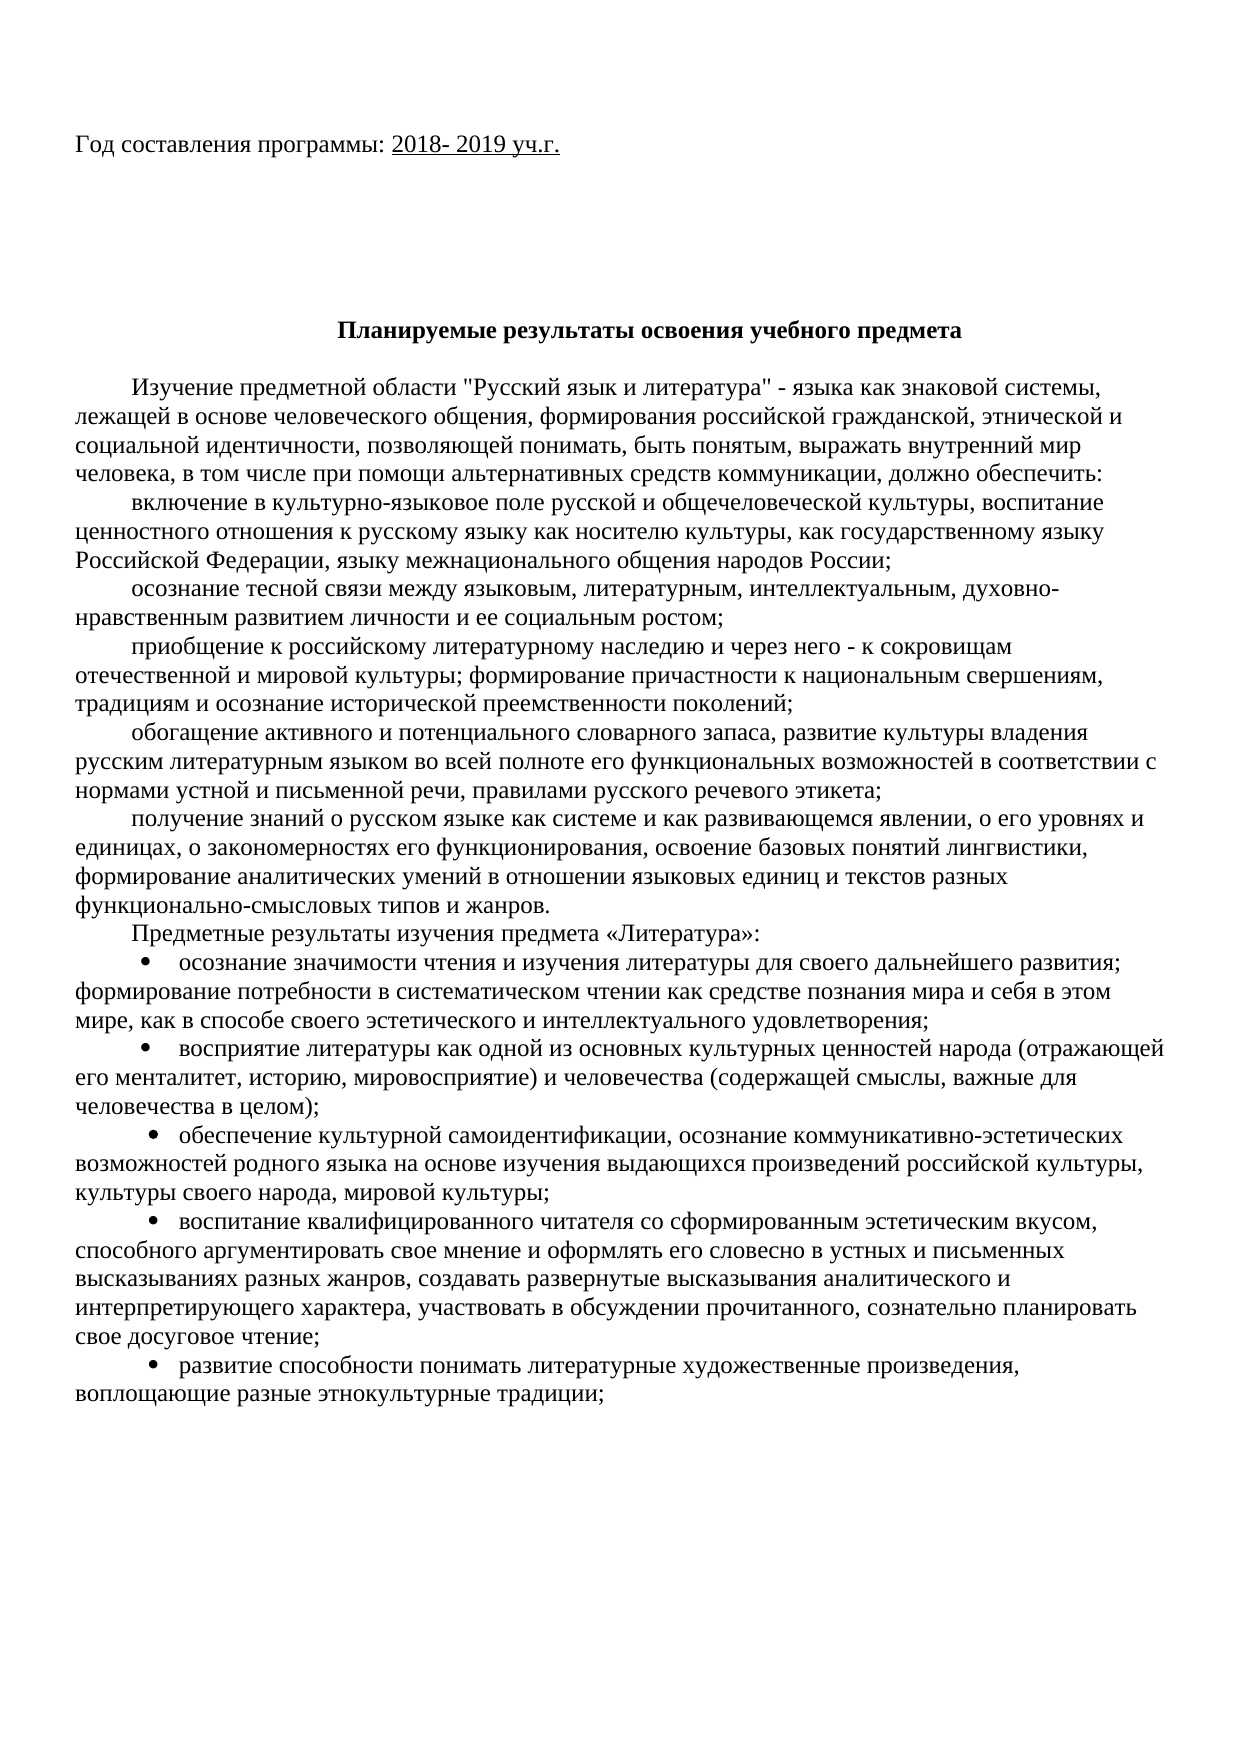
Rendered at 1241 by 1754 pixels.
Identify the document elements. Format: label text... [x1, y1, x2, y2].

list обеспечение культурной самоидентификации, осознание коммуникативно-эстетических возможностей родного языка на основе изучения выдающихся произведений российской культуры, культуры своего народа, мировой культуры; [75, 1120, 1165, 1206]
text получение знаний о русском языке как системе и как развивающемся явлении, о его уровнях и единицах, о закономерностях его функционирования, освоение базовых понятий лингвистики, формирование аналитических умений в отношении языковых единиц и текстов разных функционально-смысловых типов и жанров. [75, 803, 1165, 918]
text Год составления программы: 2018- 2019 уч.г. [75, 129, 1165, 158]
text приобщение к российскому литературному наследию и через него - к сокровищам отечественной и мировой культуры; формирование причастности к национальным свершениям, традициям и осознание исторической преемственности поколений; [75, 631, 1165, 717]
list воспитание квалифицированного читателя со сформированным эстетическим вкусом, способного аргументировать свое мнение и оформлять его словесно в устных и письменных высказываниях разных жанров, создавать развернутые высказывания аналитического и интерпретирующего характера, участвовать в обсуждении прочитанного, сознательно планировать свое досуговое чтение; [75, 1206, 1165, 1350]
list восприятие литературы как одной из основных культурных ценностей народа (отражающей его менталитет, историю, мировосприятие) и человечества (содержащей смыслы, важные для человечества в целом); [75, 1033, 1165, 1120]
list развитие способности понимать литературные художественные произведения, воплощающие разные этнокультурные традиции; [75, 1350, 1165, 1407]
text Планируемые результаты освоения учебного предмета [75, 315, 1165, 343]
text Изучение предметной области "Русский язык и литература" - языка как знаковой системы, лежащей в основе человеческого общения, формирования российской гражданской, этнической и социальной идентичности, позволяющей понимать, быть понятым, выражать внутренний мир человека, в том числе при помощи альтернативных средств коммуникации, должно обеспечить: [75, 372, 1165, 487]
text Предметные результаты изучения предмета «Литература»: [75, 918, 1165, 947]
text осознание тесной связи между языковым, литературным, интеллектуальным, духовно-нравственным развитием личности и ее социальным ростом; [75, 573, 1165, 631]
list осознание значимости чтения и изучения литературы для своего дальнейшего развития; формирование потребности в систематическом чтении как средстве познания мира и себя в этом мире, как в способе своего эстетического и интеллектуального удовлетворения; [75, 947, 1165, 1033]
text включение в культурно-языковое поле русской и общечеловеческой культуры, воспитание ценностного отношения к русскому языку как носителю культуры, как государственному языку Российской Федерации, языку межнационального общения народов России; [75, 487, 1165, 573]
text обогащение активного и потенциального словарного запаса, развитие культуры владения русским литературным языком во всей полноте его функциональных возможностей в соответствии с нормами устной и письменной речи, правилами русского речевого этикета; [75, 717, 1165, 803]
